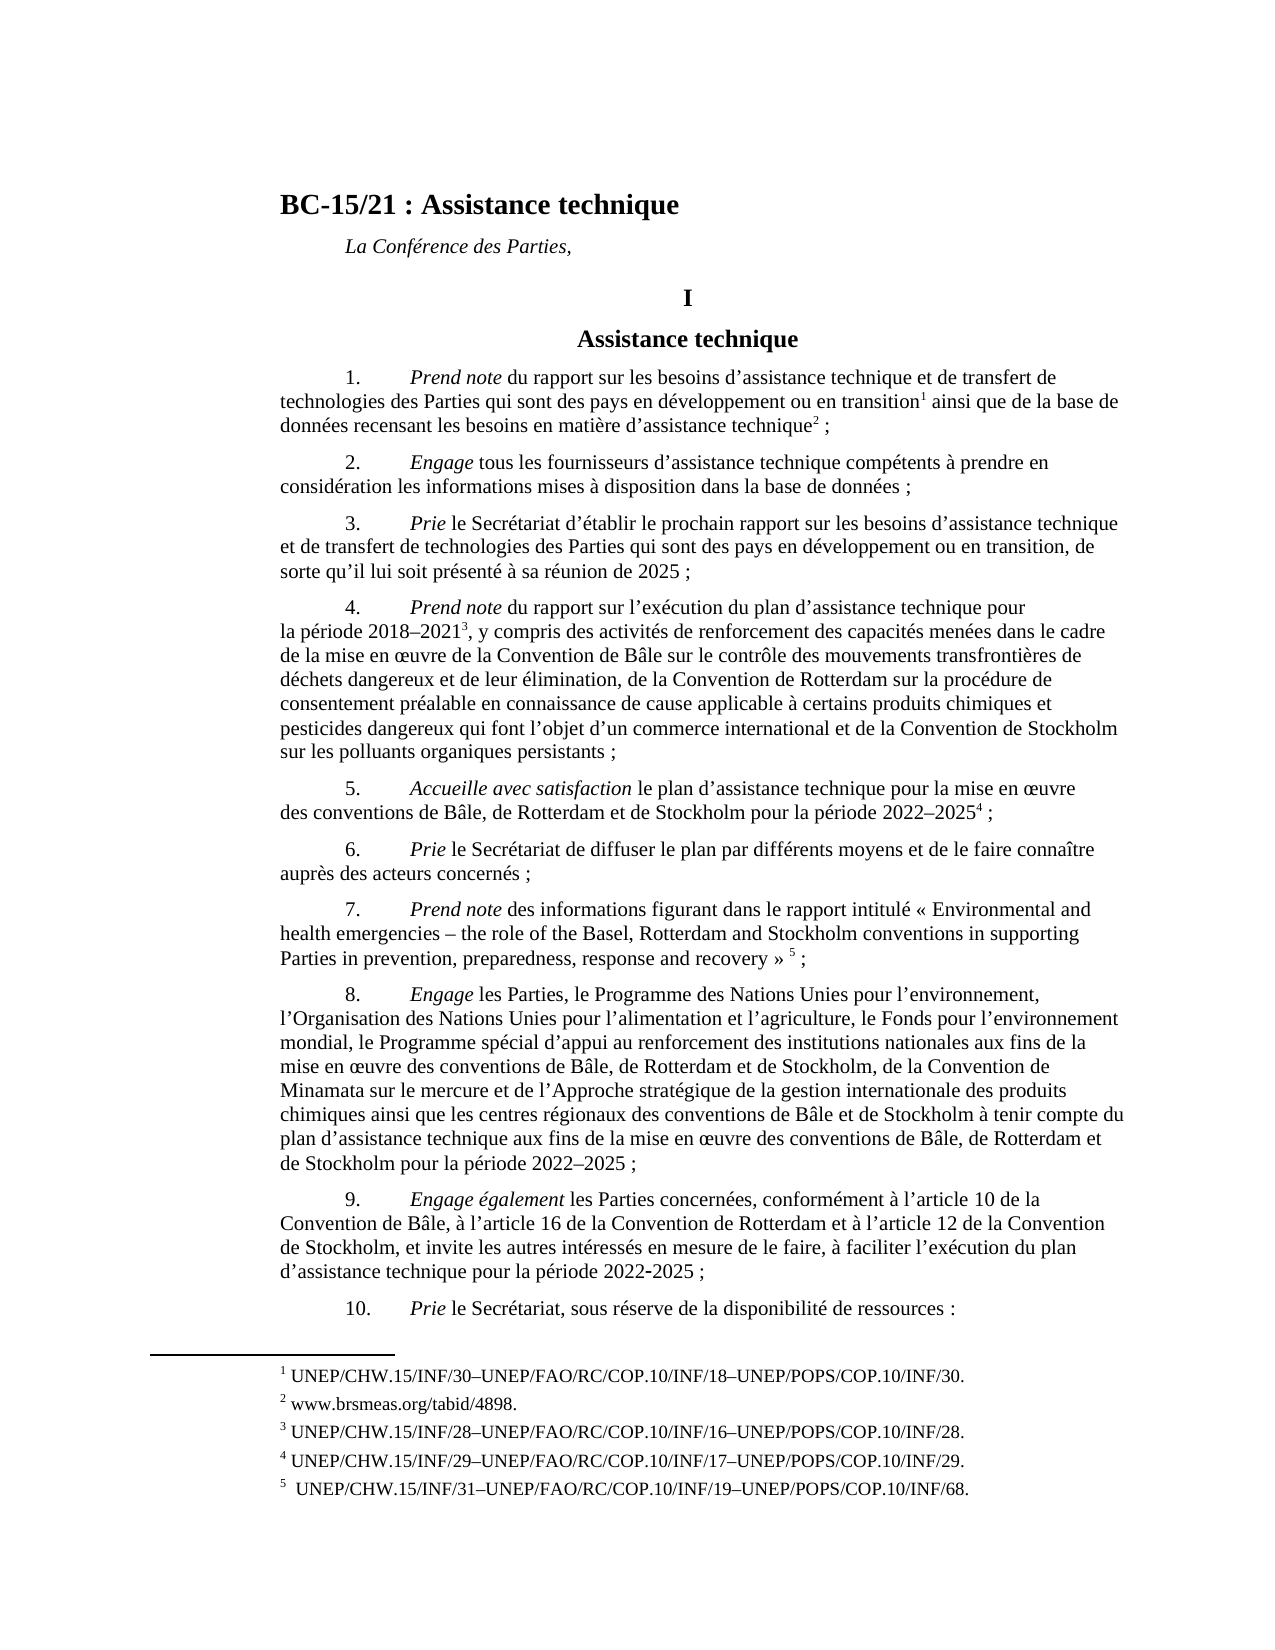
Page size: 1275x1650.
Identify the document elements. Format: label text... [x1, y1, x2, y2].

text 2. Engage tous les fournisseurs d’assistance technique compétents à prendre en considération les informations mises à disposition dans la base de données ; [280, 450, 1125, 498]
text 7. Prend note des informations figurant dans le rapport intitulé « Environmental and health emergencies – the role of the Basel, Rotterdam and Stockholm conventions in supporting Parties in prevention, preparedness, response and recovery » ; [280, 897, 1125, 969]
text Assistance technique [280, 324, 1095, 353]
text 10. Prie le Secrétariat, sous réserve de la disponibilité de ressources : [280, 1296, 1125, 1320]
title BC-15/21 : Assistance technique [280, 187, 1125, 221]
text La Conférence des Parties, [280, 233, 1125, 258]
text 6. Prie le Secrétariat de diffuser le plan par différents moyens et de le faire connaître auprès des acteurs concernés ; [280, 837, 1125, 885]
text 4. Prend note du rapport sur l’exécution du plan d’assistance technique pour la période 2018–2021, y compris des activités de renforcement des capacités menées dans le cadre de la mise en œuvre de la Convention de Bâle sur le contrôle des mouvements transfrontières de déchets dangereux et de leur élimination, de la Convention de Rotterdam sur la procédure de consentement préalable en connaissance de cause applicable à certains produits chimiques et pesticides dangereux qui font l’objet d’un commerce international et de la Convention de Stockholm sur les polluants organiques persistants ; [280, 595, 1125, 763]
text 1. Prend note du rapport sur les besoins d’assistance technique et de transfert de technologies des Parties qui sont des pays en développement ou en transition ainsi que de la base de données recensant les besoins en matière d’assistance technique ; [280, 365, 1125, 437]
text 9. Engage également les Parties concernées, conformément à l’article 10 de la Convention de Bâle, à l’article 16 de la Convention de Rotterdam et à l’article 12 de la Convention de Stockholm, et invite les autres intéressés en mesure de le faire, à faciliter l’exécution du plan d’assistance technique pour la période 20222025 ; [280, 1187, 1125, 1283]
text 3. Prie le Secrétariat d’établir le prochain rapport sur les besoins d’assistance technique et de transfert de technologies des Parties qui sont des pays en développement ou en transition, de sorte qu’il lui soit présenté à sa réunion de 2025 ; [280, 510, 1125, 583]
text 5. Accueille avec satisfaction le plan d’assistance technique pour la mise en œuvre des conventions de Bâle, de Rotterdam et de Stockholm pour la période 2022–2025 ; [280, 776, 1125, 824]
text 8. Engage les Parties, le Programme des Nations Unies pour l’environnement, l’Organisation des Nations Unies pour l’alimentation et l’agriculture, le Fonds pour l’environnement mondial, le Programme spécial d’appui au renforcement des institutions nationales aux fins de la mise en œuvre des conventions de Bâle, de Rotterdam et de Stockholm, de la Convention de Minamata sur le mercure et de l’Approche stratégique de la gestion internationale des produits chimiques ainsi que les centres régionaux des conventions de Bâle et de Stockholm à tenir compte du plan d’assistance technique aux fins de la mise en œuvre des conventions de Bâle, de Rotterdam et de Stockholm pour la période 2022–2025 ; [280, 982, 1125, 1174]
text I [280, 283, 1095, 311]
